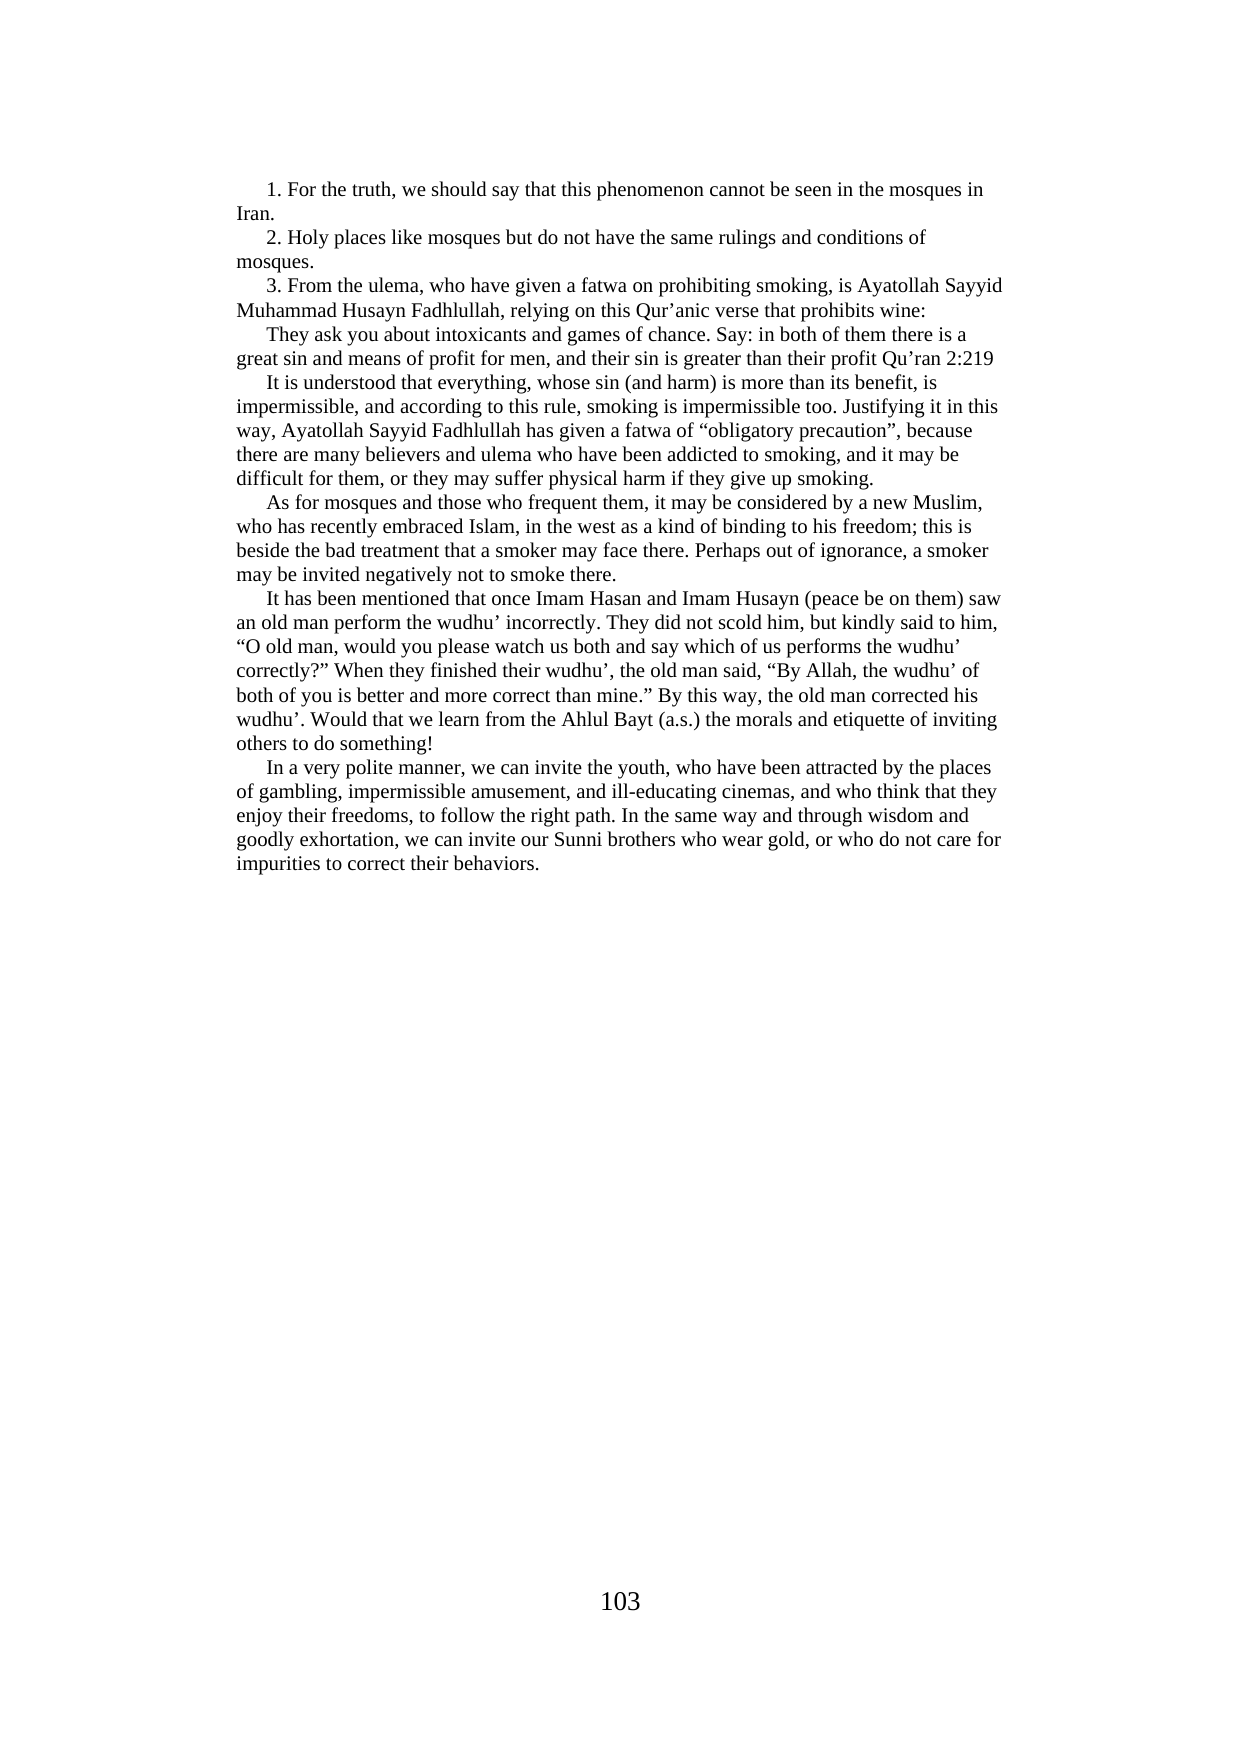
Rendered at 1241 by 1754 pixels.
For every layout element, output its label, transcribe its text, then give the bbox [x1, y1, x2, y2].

text 1. For the truth, we should say that this phenomenon cannot be seen in the mosques in Iran. [236, 177, 1004, 225]
text 3. From the ulema, who have given a fatwa on prohibiting smoking, is Ayatollah Sayyid Muhammad Husayn Fadhlullah, relying on this Qur’anic verse that prohibits wine: [236, 273, 1004, 322]
text 2. Holy places like mosques but do not have the same rulings and conditions of mosques. [236, 225, 1004, 273]
text As for mosques and those who frequent them, it may be considered by a new Muslim, who has recently embraced Islam, in the west as a kind of binding to his freedom; this is beside the bad treatment that a smoker may face there. Perhaps out of ignorance, a smoker may be invited negatively not to smoke there. [236, 490, 1004, 586]
text In a very polite manner, we can invite the youth, who have been attracted by the places of gambling, impermissible amusement, and ill-educating cinemas, and who think that they enjoy their freedoms, to follow the right path. In the same way and through wisdom and goodly exhortation, we can invite our Sunni brothers who wear gold, or who do not care for impurities to correct their behaviors. [236, 755, 1004, 875]
text They ask you about intoxicants and games of chance. Say: in both of them there is a great sin and means of profit for men, and their sin is greater than their profit Qu’ran 2:219 [236, 322, 1004, 370]
text It is understood that everything, whose sin (and harm) is more than its benefit, is impermissible, and according to this rule, smoking is impermissible too. Justifying it in this way, Ayatollah Sayyid Fadhlullah has given a fatwa of “obligatory precaution”, because there are many believers and ulema who have been addicted to smoking, and it may be difficult for them, or they may suffer physical harm if they give up smoking. [236, 370, 1004, 490]
text It has been mentioned that once Imam Hasan and Imam Husayn (peace be on them) saw an old man perform the wudhu’ incorrectly. They did not scold him, but kindly said to him, “O old man, would you please watch us both and say which of us performs the wudhu’ correctly?” When they finished their wudhu’, the old man said, “By Allah, the wudhu’ of both of you is better and more correct than mine.” By this way, the old man corrected his wudhu’. Would that we learn from the Ahlul Bayt (a.s.) the morals and etiquette of inviting others to do something! [236, 586, 1004, 755]
